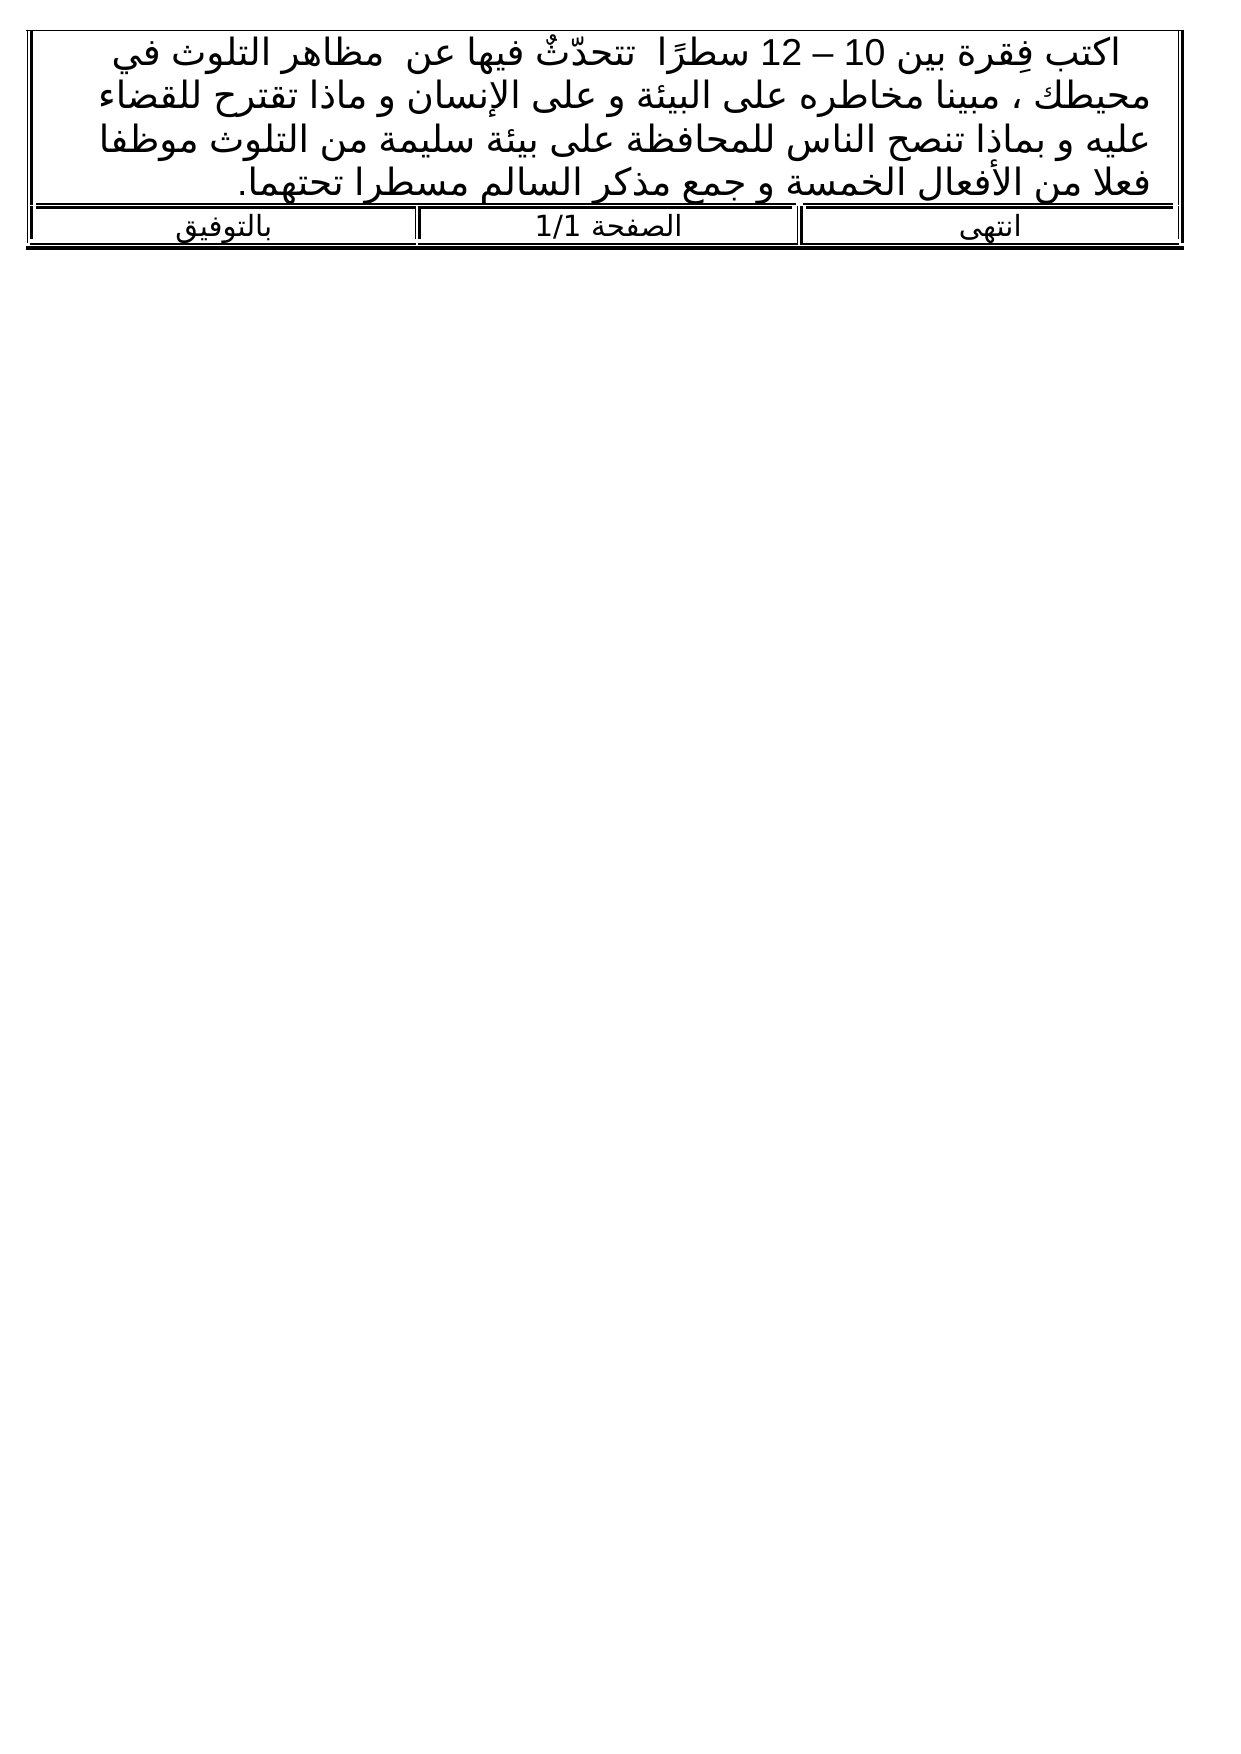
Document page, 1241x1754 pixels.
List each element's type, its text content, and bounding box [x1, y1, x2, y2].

table_cell انتهى [800, 203, 1181, 243]
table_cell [33, 31, 1178, 203]
table_cell الصفحة 1/1 [418, 203, 799, 243]
table_cell بالتوفيق [30, 203, 418, 243]
